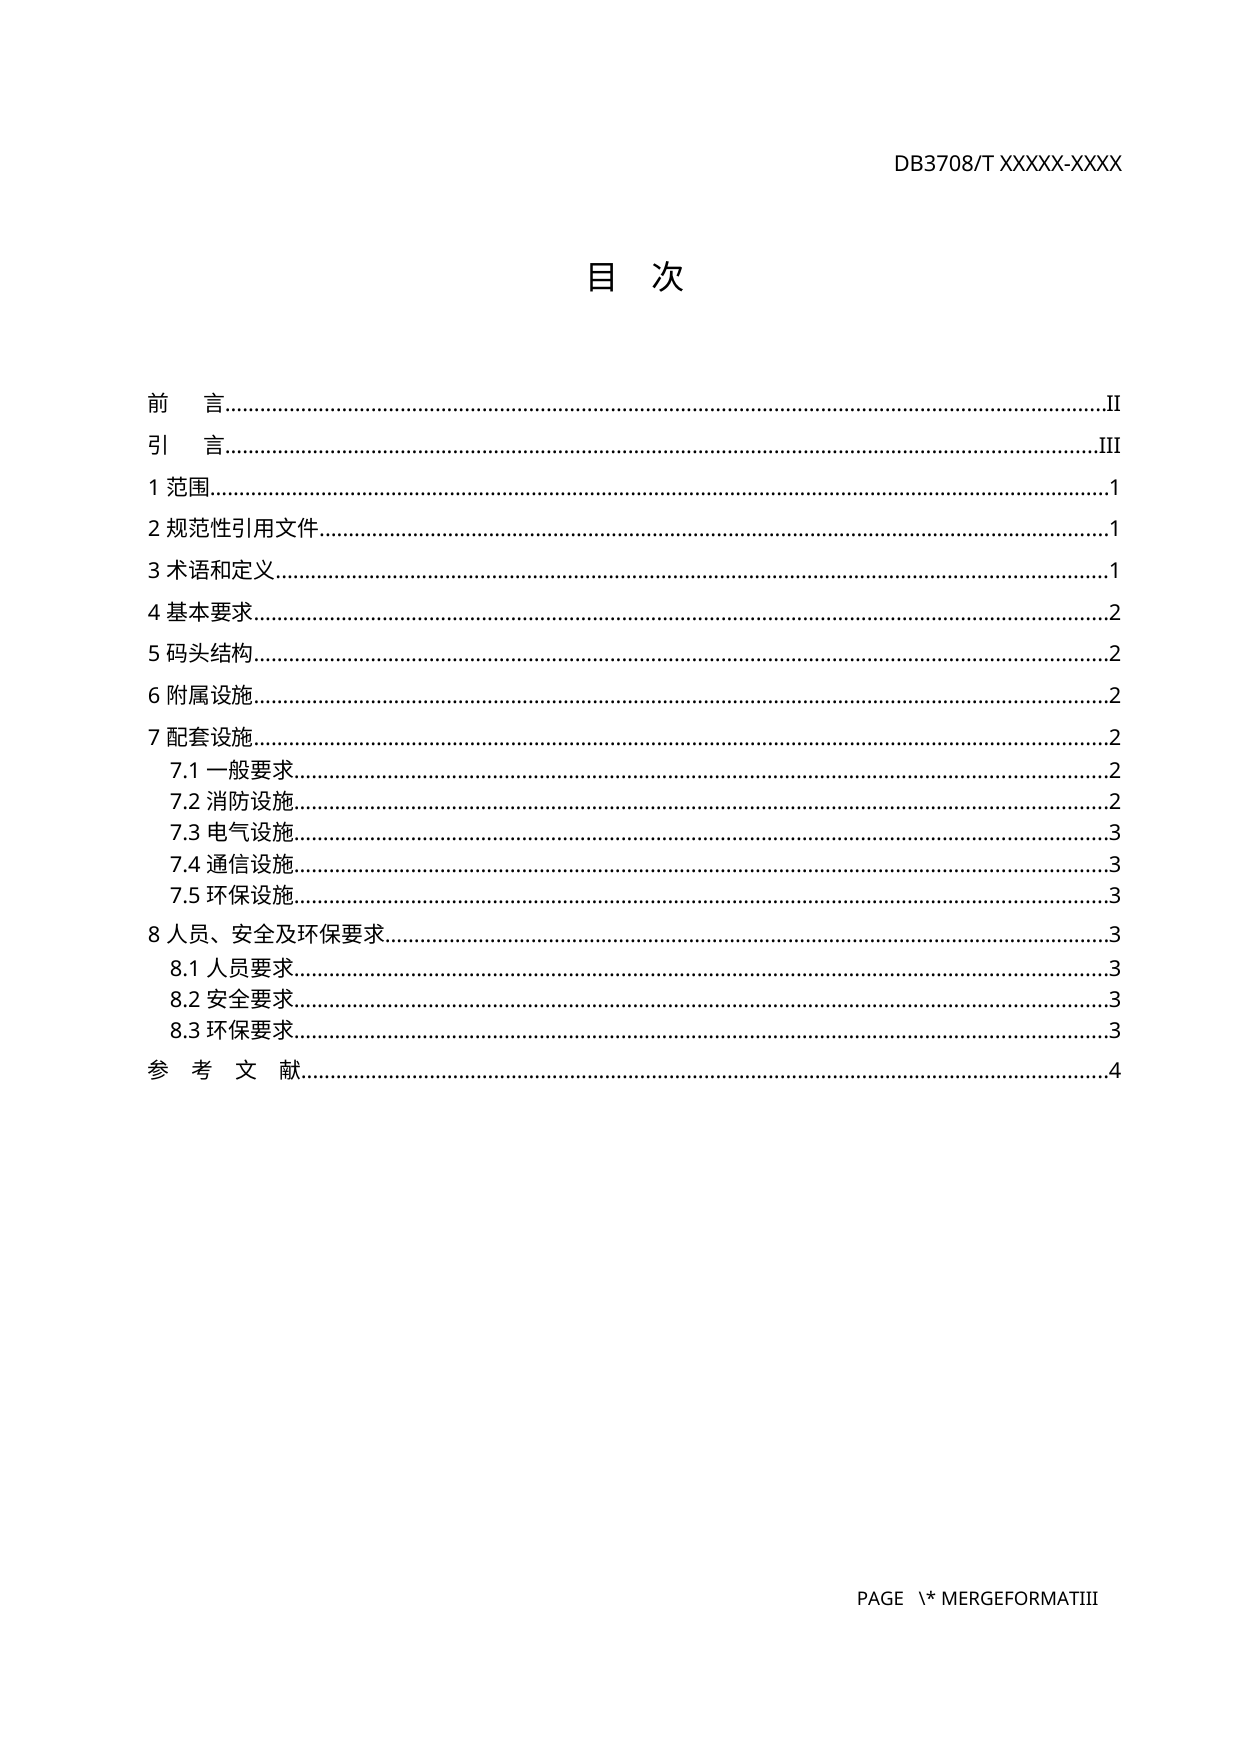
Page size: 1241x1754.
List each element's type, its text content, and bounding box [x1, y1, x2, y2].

text 7 配套设施 2 [148, 712, 1122, 753]
text 2 规范性引用文件 1 [148, 503, 1122, 545]
text 5 码头结构 2 [148, 628, 1122, 670]
text 6 附属设施 2 [148, 670, 1122, 712]
text 8.2 安全要求 3 [169, 982, 1122, 1014]
text 3 术语和定义 1 [148, 545, 1122, 587]
text 8 人员、安全及环保要求 3 [148, 909, 1122, 951]
text 引言 III [148, 420, 1122, 462]
text 7.1 一般要求 2 [169, 753, 1122, 784]
text 1 范围 1 [148, 462, 1122, 503]
text 7.4 通信设施 3 [169, 847, 1122, 878]
text 7.5 环保设施 3 [169, 878, 1122, 909]
text 参 考 文 献 4 [148, 1045, 1122, 1087]
text 8.3 环保要求 3 [169, 1014, 1122, 1045]
text 4 基本要求 2 [148, 587, 1122, 628]
text 8.1 人员要求 3 [169, 951, 1122, 982]
text 前言 II [148, 378, 1122, 420]
text 7.3 电气设施 3 [169, 816, 1122, 847]
text 7.2 消防设施 2 [169, 784, 1122, 816]
text 目次 [148, 251, 1122, 299]
